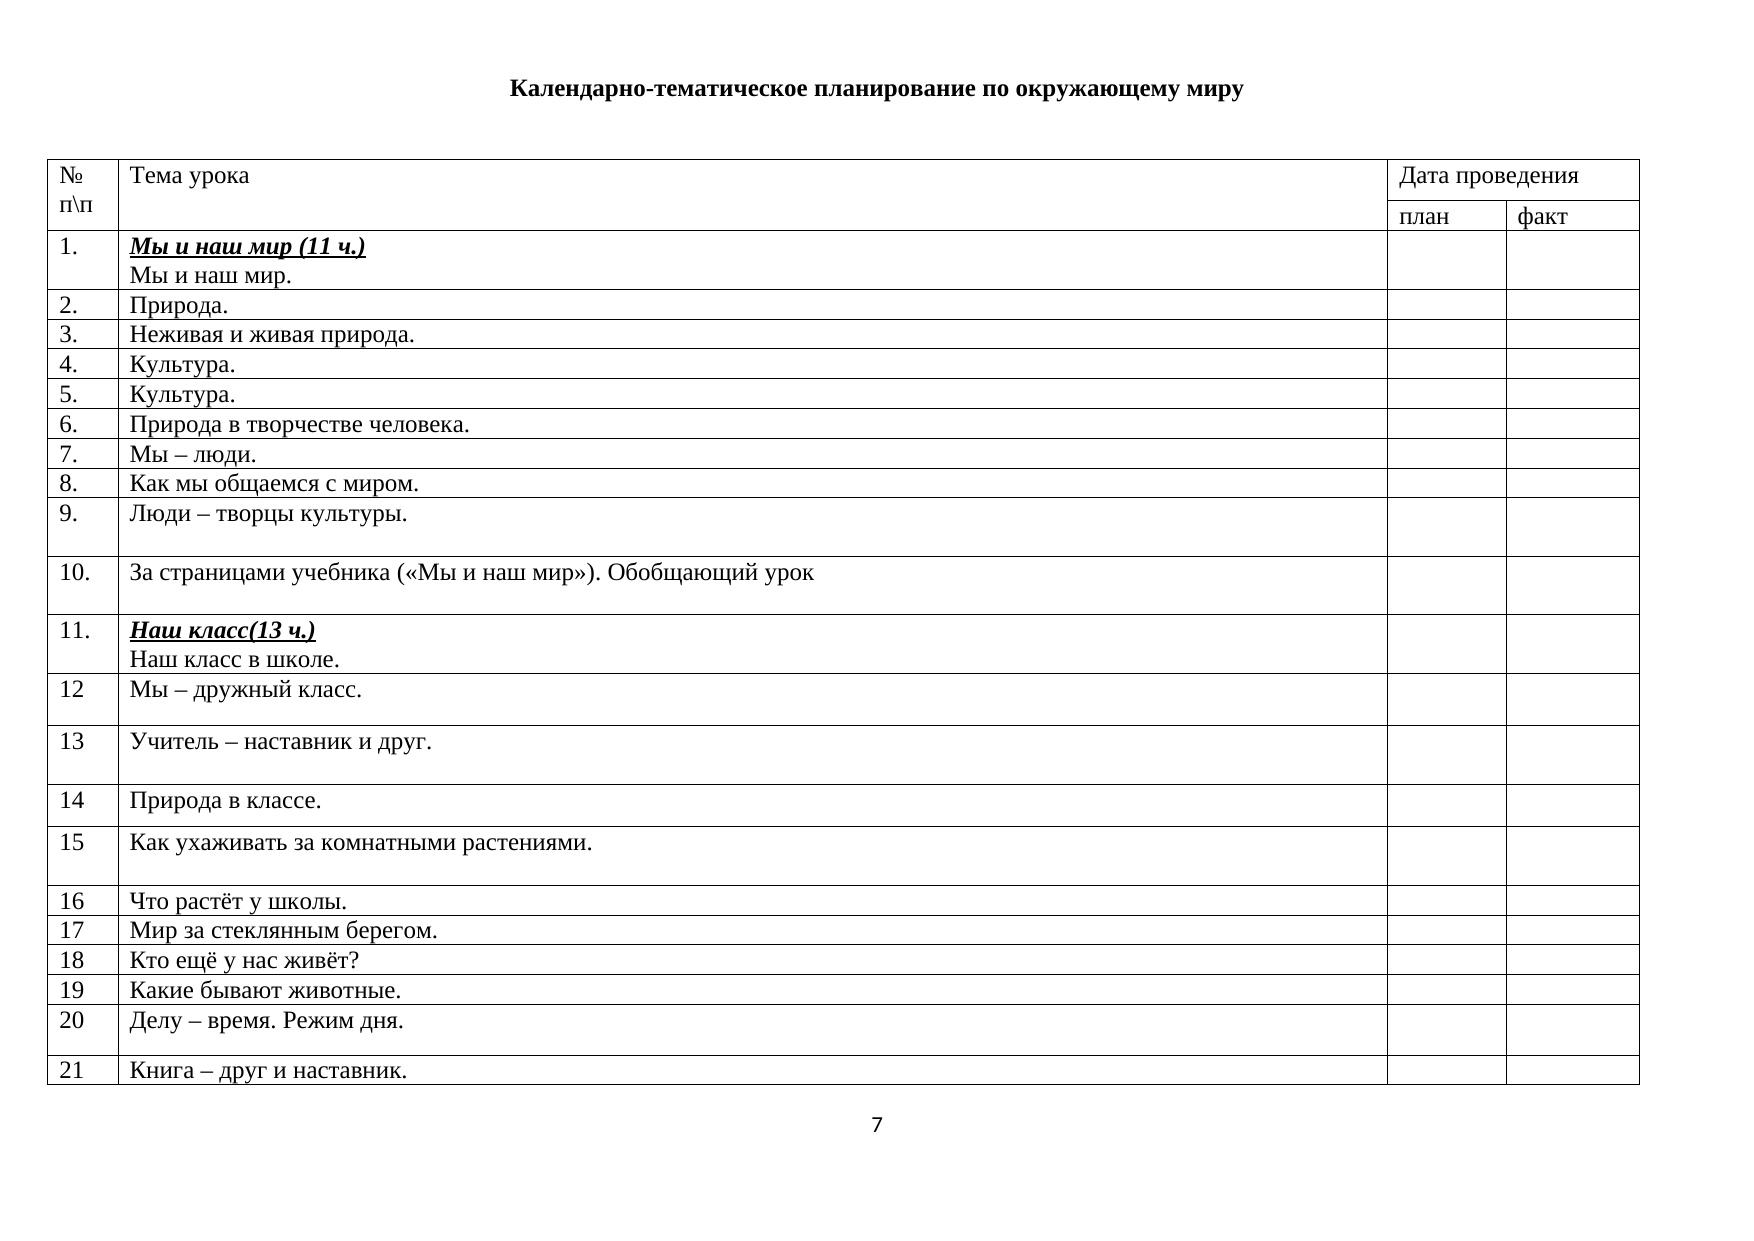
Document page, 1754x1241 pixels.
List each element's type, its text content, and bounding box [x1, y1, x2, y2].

table_cell Люди – творцы культуры. [119, 498, 1387, 556]
table_cell Культура. [119, 349, 1387, 378]
table_cell 19 [48, 975, 118, 1004]
table_cell [1507, 290, 1639, 318]
table_cell план [1388, 201, 1506, 230]
table_cell [1507, 827, 1639, 885]
table_cell [1507, 379, 1639, 408]
table_cell [1507, 498, 1639, 556]
table_header Тема урока [119, 160, 1387, 230]
table_cell 8. [48, 469, 118, 497]
table_cell Что растёт у школы. [119, 886, 1387, 914]
table_cell Как мы общаемся с миром. [119, 469, 1387, 497]
table_cell Мы – люди. [119, 439, 1387, 467]
table_cell [1388, 349, 1506, 378]
table_cell [1388, 290, 1506, 318]
table_cell [1388, 827, 1506, 885]
table_cell 6. [48, 409, 118, 438]
table_cell [1388, 1056, 1506, 1084]
table_cell 16 [48, 886, 118, 914]
table_cell 13 [48, 726, 118, 784]
table_cell [1507, 785, 1639, 826]
table_cell [1507, 886, 1639, 914]
table_cell [1388, 498, 1506, 556]
table_cell За страницами учебника («Мы и наш мир»). Обобщающий урок [119, 557, 1387, 614]
table_cell Делу – время. Режим дня. [119, 1005, 1387, 1054]
table_cell [1388, 320, 1506, 348]
table_cell 5. [48, 379, 118, 408]
table_cell [1388, 945, 1506, 974]
table_cell [1388, 975, 1506, 1004]
table_cell [1507, 975, 1639, 1004]
table_cell [1388, 557, 1506, 614]
table_cell [1507, 349, 1639, 378]
table_cell [1388, 469, 1506, 497]
table_cell [1388, 726, 1506, 784]
table_cell факт [1507, 201, 1639, 230]
table_cell [1507, 726, 1639, 784]
table_cell [1388, 409, 1506, 438]
table_cell [1507, 916, 1639, 944]
table_cell Мир за стеклянным берегом. [119, 916, 1387, 944]
table_cell Книга – друг и наставник. [119, 1056, 1387, 1084]
table_cell [1507, 1005, 1639, 1054]
table_cell [1507, 231, 1639, 289]
table_header Дата проведения [1388, 160, 1639, 200]
table_cell 20 [48, 1005, 118, 1054]
table_cell Кто ещё у нас живёт? [119, 945, 1387, 974]
table_cell Культура. [119, 379, 1387, 408]
table_cell [1388, 1005, 1506, 1054]
table_cell [1507, 615, 1639, 673]
table_cell 10. [48, 557, 118, 614]
table_cell Наш класс(13 ч.) Наш класс в школе. [119, 615, 1387, 673]
table_cell [1507, 439, 1639, 467]
table_cell 11. [48, 615, 118, 673]
table_cell Неживая и живая природа. [119, 320, 1387, 348]
table_cell [1388, 379, 1506, 408]
table_cell [1388, 439, 1506, 467]
table_cell Как ухаживать за комнатными растениями. [119, 827, 1387, 885]
table_cell [1507, 674, 1639, 725]
table_cell [1388, 916, 1506, 944]
table_cell Мы и наш мир (11 ч.) Мы и наш мир. [119, 231, 1387, 289]
table_cell [1507, 1056, 1639, 1084]
table_cell [1388, 615, 1506, 673]
table_cell Какие бывают животные. [119, 975, 1387, 1004]
table_header № п\п [48, 160, 118, 230]
table_cell 1. [48, 231, 118, 289]
table_cell Учитель – наставник и друг. [119, 726, 1387, 784]
table_cell 21 [48, 1056, 118, 1084]
table_cell 4. [48, 349, 118, 378]
table_cell [1388, 231, 1506, 289]
table_cell Природа. [119, 290, 1387, 318]
table_cell 15 [48, 827, 118, 885]
table_cell [1388, 886, 1506, 914]
table_cell 18 [48, 945, 118, 974]
table_cell 17 [48, 916, 118, 944]
table_cell [1388, 785, 1506, 826]
table_cell [1507, 945, 1639, 974]
table_cell 14 [48, 785, 118, 826]
text Календарно-тематическое планирование по окружающему миру [59, 73, 1695, 102]
table_cell [1507, 320, 1639, 348]
table_cell 9. [48, 498, 118, 556]
table_cell [1507, 557, 1639, 614]
table_cell Природа в классе. [119, 785, 1387, 826]
table_cell Природа в творчестве человека. [119, 409, 1387, 438]
table_cell Мы – дружный класс. [119, 674, 1387, 725]
table_cell 12 [48, 674, 118, 725]
table_cell [1507, 469, 1639, 497]
table_cell 2. [48, 290, 118, 318]
table_cell [1507, 409, 1639, 438]
table_cell 7. [48, 439, 118, 467]
table_cell 3. [48, 320, 118, 348]
table_cell [1388, 674, 1506, 725]
